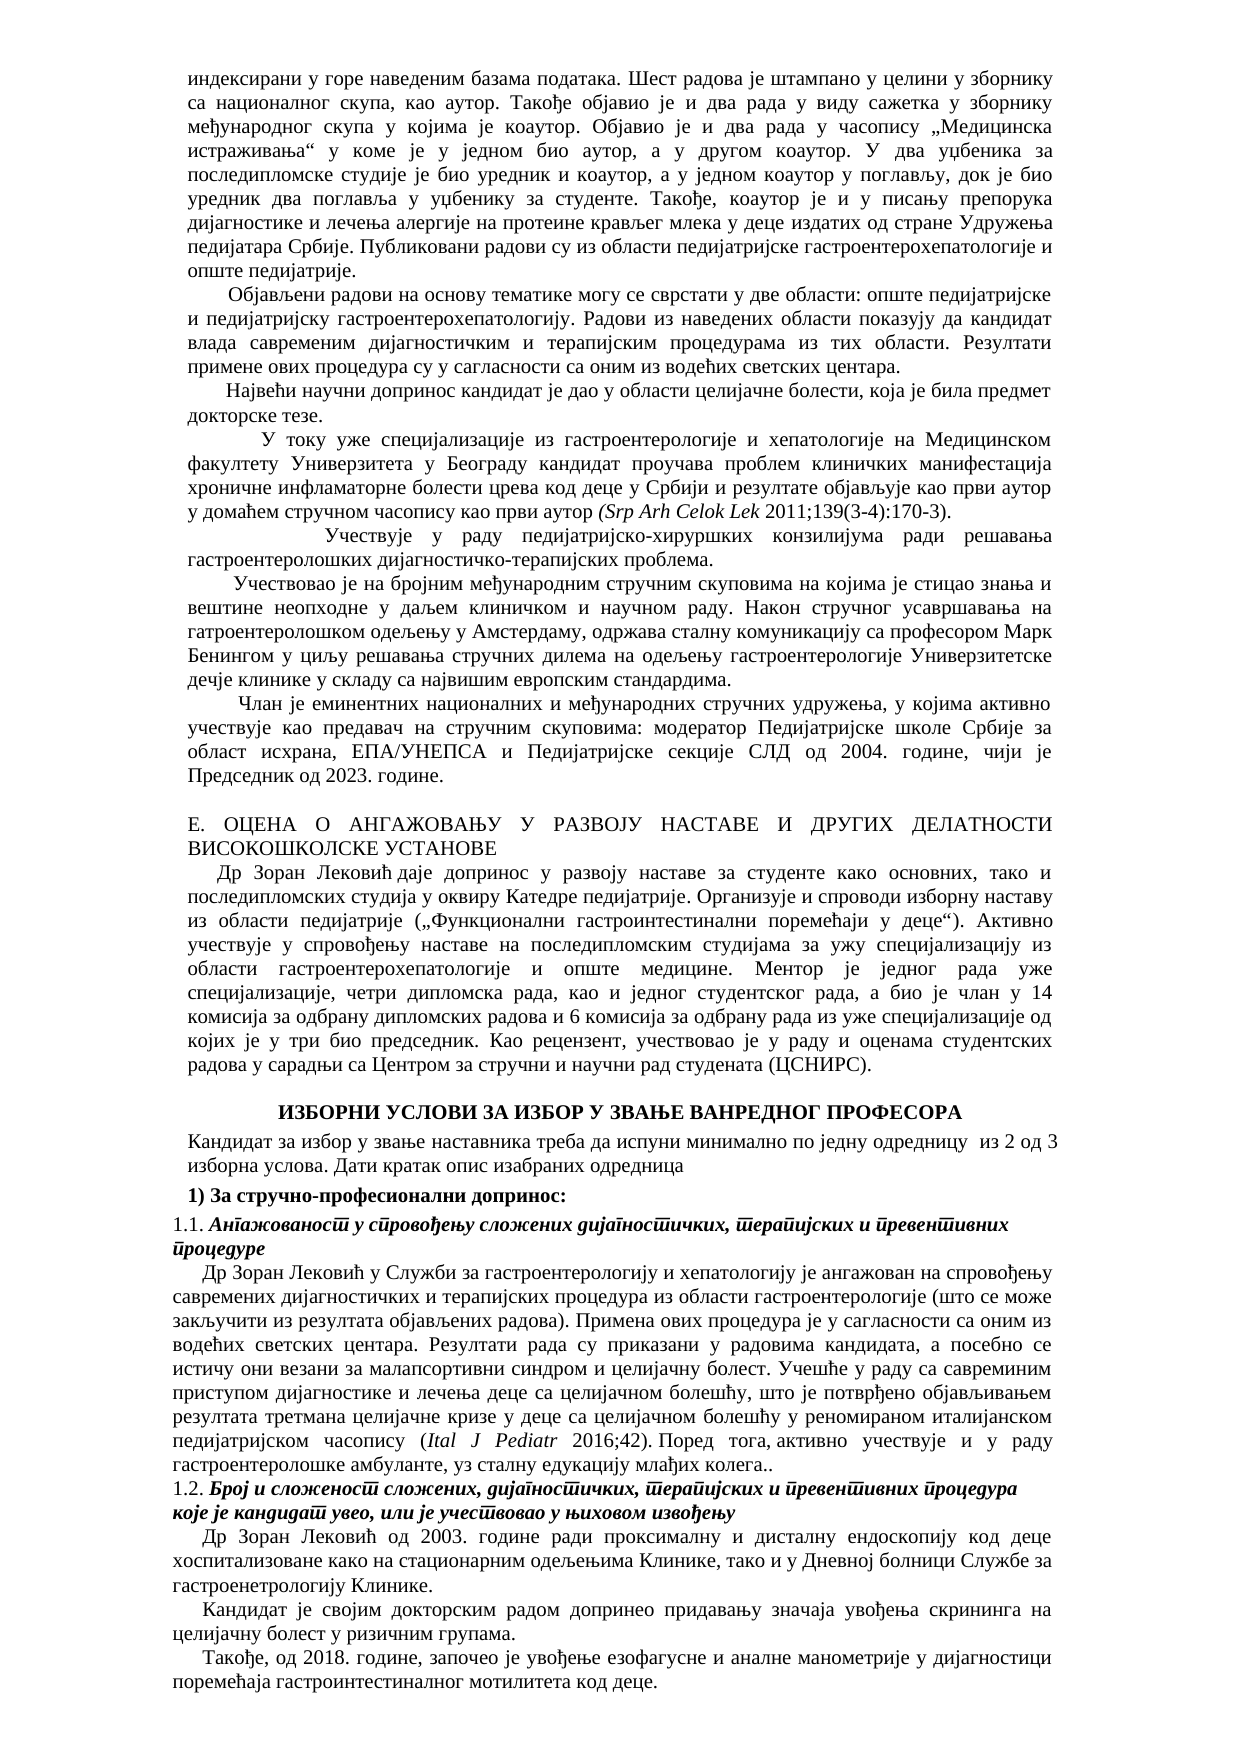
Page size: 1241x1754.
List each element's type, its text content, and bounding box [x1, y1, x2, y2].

text Члан је еминентних националних и међународних стручних удружења, у којима активно учествује као предавач на стручним скуповима: модератор Педијатријске школе Србије за област исхрана, ЕПА/УНЕПСА и Педијатријске секције СЛД од 2004. године, чији је Председник од 2023. године. [187, 691, 1053, 787]
text Е. ОЦЕНА О АНГАЖОВАЊУ У РАЗВОЈУ НАСТАВЕ И ДРУГИХ ДЕЛАТНОСТИ ВИСОКОШКОЛСКЕ УСТАНОВЕ [187, 812, 1053, 860]
text У току уже специјализације из гастроентерологије и хепатологије на Медицинском факултету Универзитета у Београду кандидат проучава проблем клиничких манифестација хроничне инфламаторне болести црева код деце у Србији и резултате објављује као први аутор у домаћем стручном часопису као први аутор (Srp Arh Celok Lek 2011;139(3-4):170-3). [187, 427, 1053, 523]
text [187, 66, 1053, 282]
list 1.1. Ангажованост у спровођењу сложених дијагностичких, терапијских и превентивних процедуре [172, 1212, 1053, 1260]
text Највећи научни допринос кандидат је дао у области целијачне болести, која је била предмет докторске тезе. [187, 378, 1053, 427]
list Др Зоран Лековић од 2003. године ради проксималну и дисталну ендоскопију код деце хоспитализоване како на стационарним одељењима Клинике, тако и у Дневној болници Службе за гастроенетрологију Клинике. [172, 1524, 1053, 1597]
list 1) За стручно-професионални допринос: [187, 1182, 1059, 1207]
list Такође, од 2018. године, започео је увођење езофагусне и аналне манометрије у дијагностици поремећаја гастроинтестиналног мотилитета код деце. [172, 1645, 1053, 1693]
list 1.2. Број и сложеност сложених, дијагностичких, терапијских и превентивних процедура које је кандидат увео, или је учествовао у њиховом извођењу [172, 1476, 1053, 1524]
text Др Зоран Лековић даје допринос у развоју наставе за студенте како основних, тако и последипломских студија у оквиру Катедре педијатрије. Организује и спроводи изборну наставу из области педијатрије („Функционални гастроинтестинални поремећаји у деце“). Активно учествује у спровођењу наставе на последипломским студијама за ужу специјализацију из области гастроентерохепатологије и опште медицине. Ментор је једног рада уже специјализације, четри дипломска рада, као и једног студентског рада, а био је члан у 14 комисија за одбрану дипломских радова и 6 комисија за одбрану рада из уже специјализације од којих је у три био председник. Као рецензент, учествовао је у раду и оценама студентских радова у сарадњи са Центром за стручни и научни рад студената (ЦСНИРС). [187, 860, 1053, 1076]
text ИЗБОРНИ УСЛОВИ ЗА ИЗБОР У ЗВАЊЕ ВАНРЕДНОГ ПРОФЕСОРА [187, 1100, 1053, 1124]
list Кандидат је својим докторским радом допринео придавању значаја увођења скрининга на целијачну болест у ризичним групама. [172, 1597, 1053, 1645]
text Учествује у раду педијатријско-хируршких конзилијума ради решавања гастроентеролошких дијагностичко-терапијских проблема. [187, 523, 1053, 571]
list Др Зоран Лековић у Служби за гастроентерологију и хепатологију је ангажован на спровођењу савремених дијагностичких и терапијских процедура из области гастроентерологије (што се може закључити из резултата објављених радова). Примена ових процедура је у сагласности са оним из водећих светских центара. Резултати рада су приказани у радовима кандидата, а посебно се истичу они везани за малапсортивни синдром и целијачну болест. Учешће у раду са савреминим приступом дијагностике и лечења деце са целијачном болешћу, што је потврђено објављивањем резултата третмана целијачне кризе у деце са целијачном болешћу у реномираном италијанском педијатријском часопису (Ital J Pediatr 2016;42). Поред тога, активно учествује и у раду гастроентеролошке амбуланте, уз сталну едукацију млађих колега.. [172, 1260, 1053, 1476]
text Учествовао је на бројним међународним стручним скуповима на којима је стицао знања и вештине неопходне у даљем клиничком и научном раду. Након стручног усавршавања на гатроентеролошком одељењу у Амстердаму, одржава сталну комуникацију са професором Марк Бенингом у циљу решавања стручних дилема на одељењу гастроентерологије Универзитетске дечје клинике у складу са највишим европским стандардима. [187, 571, 1053, 691]
text Објављени радови на основу тематике могу се сврстати у две области: опште педијатријске и педијатријску гастроентерохепатологију. Радови из наведених области показују да кандидат влада савременим дијагностичким и терапијским процедурама из тих области. Резултати примене ових процедура су у сагласности са оним из водећих светских центара. [187, 282, 1053, 378]
list Кандидат за избор у звање наставника треба да испуни минимално по једну одредницу из 2 од 3 изборна услова. Дати кратак опис изабраних одредница [187, 1129, 1059, 1177]
